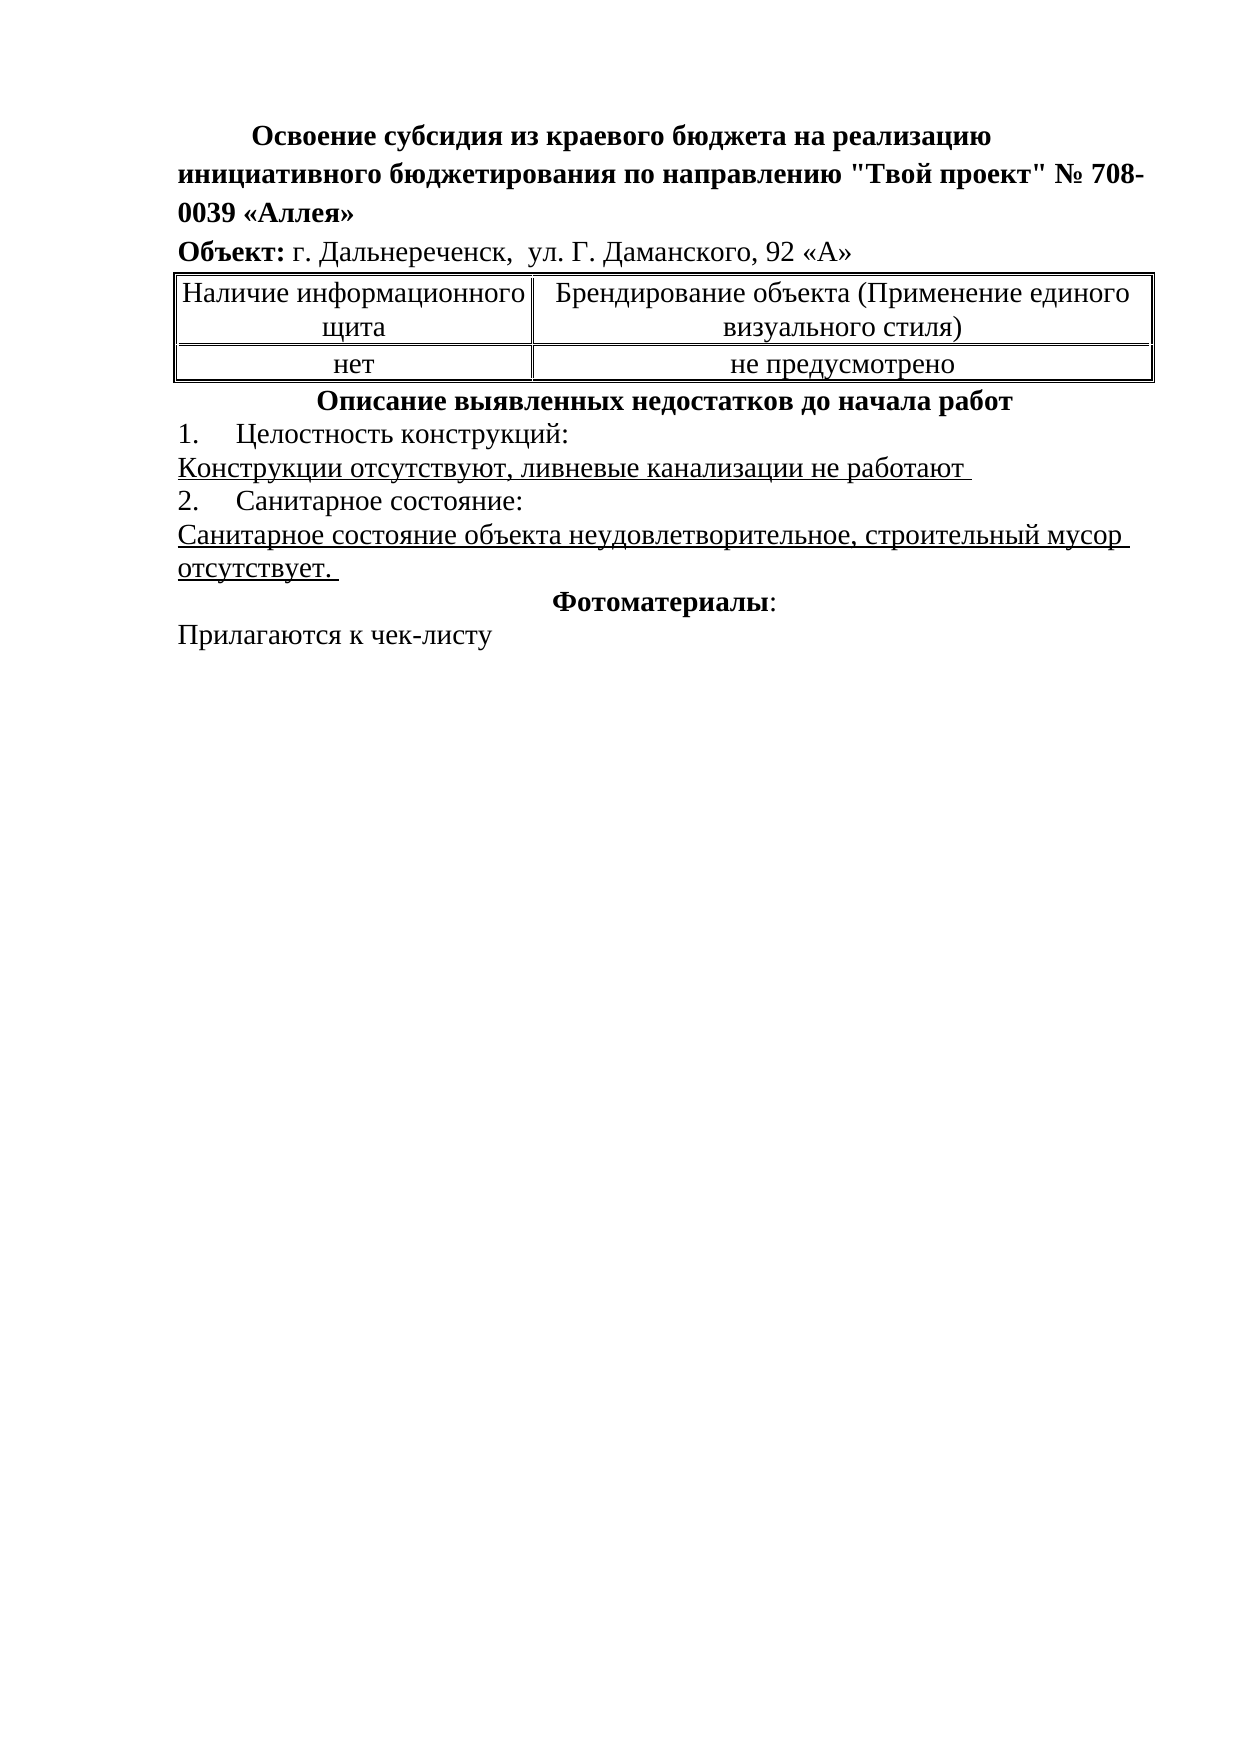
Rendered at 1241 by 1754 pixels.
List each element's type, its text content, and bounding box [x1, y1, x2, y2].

table_cell не предусмотрено [533, 343, 1153, 379]
text 1. Целостность конструкций: [177, 416, 1152, 450]
text Освоение субсидия из краевого бюджета на реализацию инициативного бюджетирования по направлению "Твой проект" № 708-0039 «Аллея» Объект: г. Дальнереченск, ул. Г. Даманского, 92 «А» [177, 118, 1152, 267]
table_header Наличие информационного щита [177, 276, 532, 343]
text Фотоматериалы: [177, 584, 1152, 617]
text Конструкции отсутствуют, ливневые канализации не работают [177, 450, 1152, 483]
text Прилагаются к чек-листу [177, 617, 1152, 651]
text Санитарное состояние объекта неудовлетворительное, строительный мусор отсутствует. [177, 517, 1152, 584]
text 2. Санитарное состояние: [177, 483, 1152, 517]
text Описание выявленных недостатков до начала работ [177, 383, 1152, 416]
table_header Брендирование объекта (Применение единого визуального стиля) [533, 276, 1151, 343]
table_cell нет [175, 343, 532, 379]
